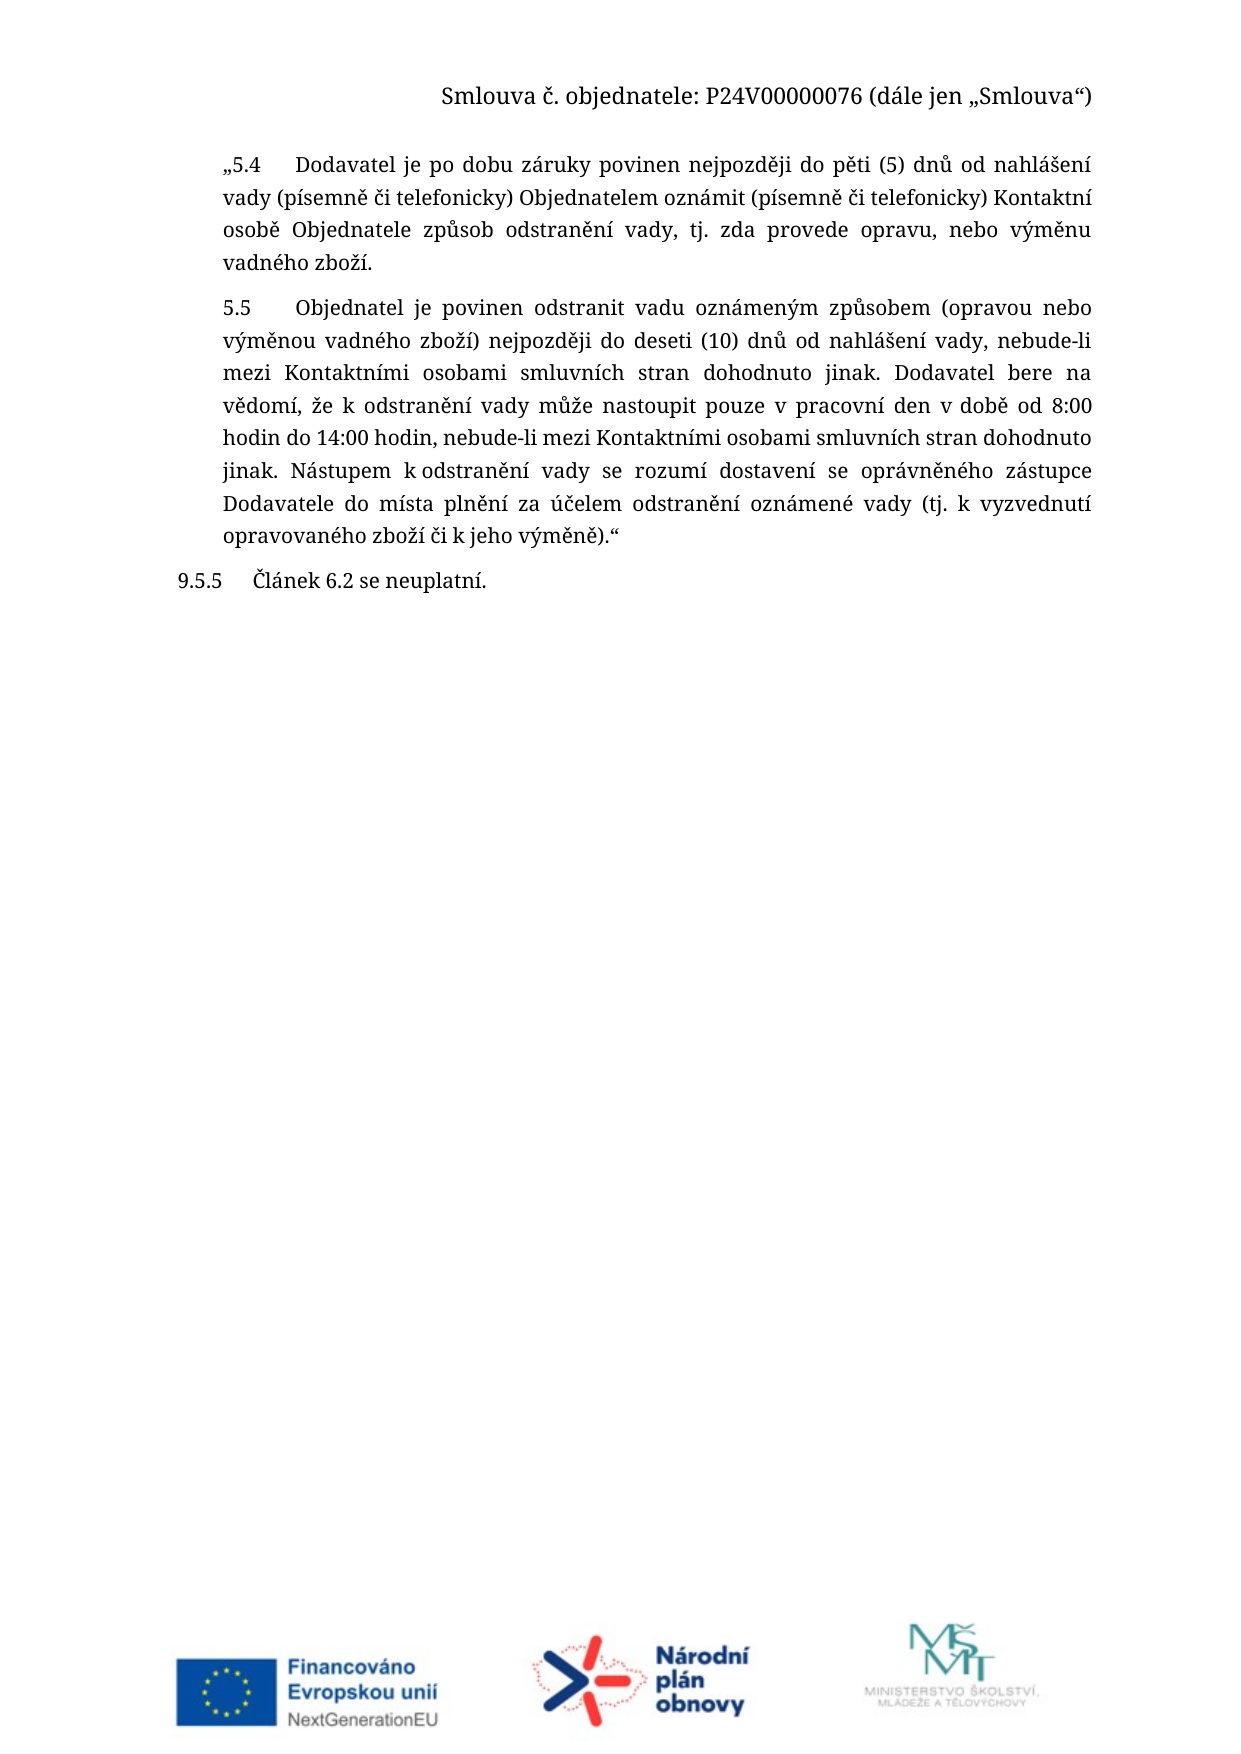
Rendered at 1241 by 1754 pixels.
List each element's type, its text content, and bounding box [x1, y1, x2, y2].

picture [147, 1577, 1093, 1754]
list „5.4 Dodavatel je po dobu záruky povinen nejpozději do pěti (5) dnů od nahlášení vady (písemně či telefonicky) Objednatelem oznámit (písemně či telefonicky) Kontaktní osobě Objednatele způsob odstranění vady, tj. zda provede opravu, nebo výměnu vadného zboží. [223, 150, 1093, 276]
list 5.5 Objednatel je povinen odstranit vadu oznámeným způsobem (opravou nebo výměnou vadného zboží) nejpozději do deseti (10) dnů od nahlášení vady, nebude-li mezi Kontaktními osobami smluvních stran dohodnuto jinak. Dodavatel bere na vědomí, že k odstranění vady může nastoupit pouze v pracovní den v době od 8:00 hodin do 14:00 hodin, nebude-li mezi Kontaktními osobami smluvních stran dohodnuto jinak. Nástupem k odstranění vady se rozumí dostavení se oprávněného zástupce Dodavatele do místa plnění za účelem odstranění oznámené vady (tj. k vyzvednutí opravovaného zboží či k jeho výměně).“ [223, 293, 1093, 550]
list Článek 6.2 se neuplatní. [177, 566, 1093, 595]
